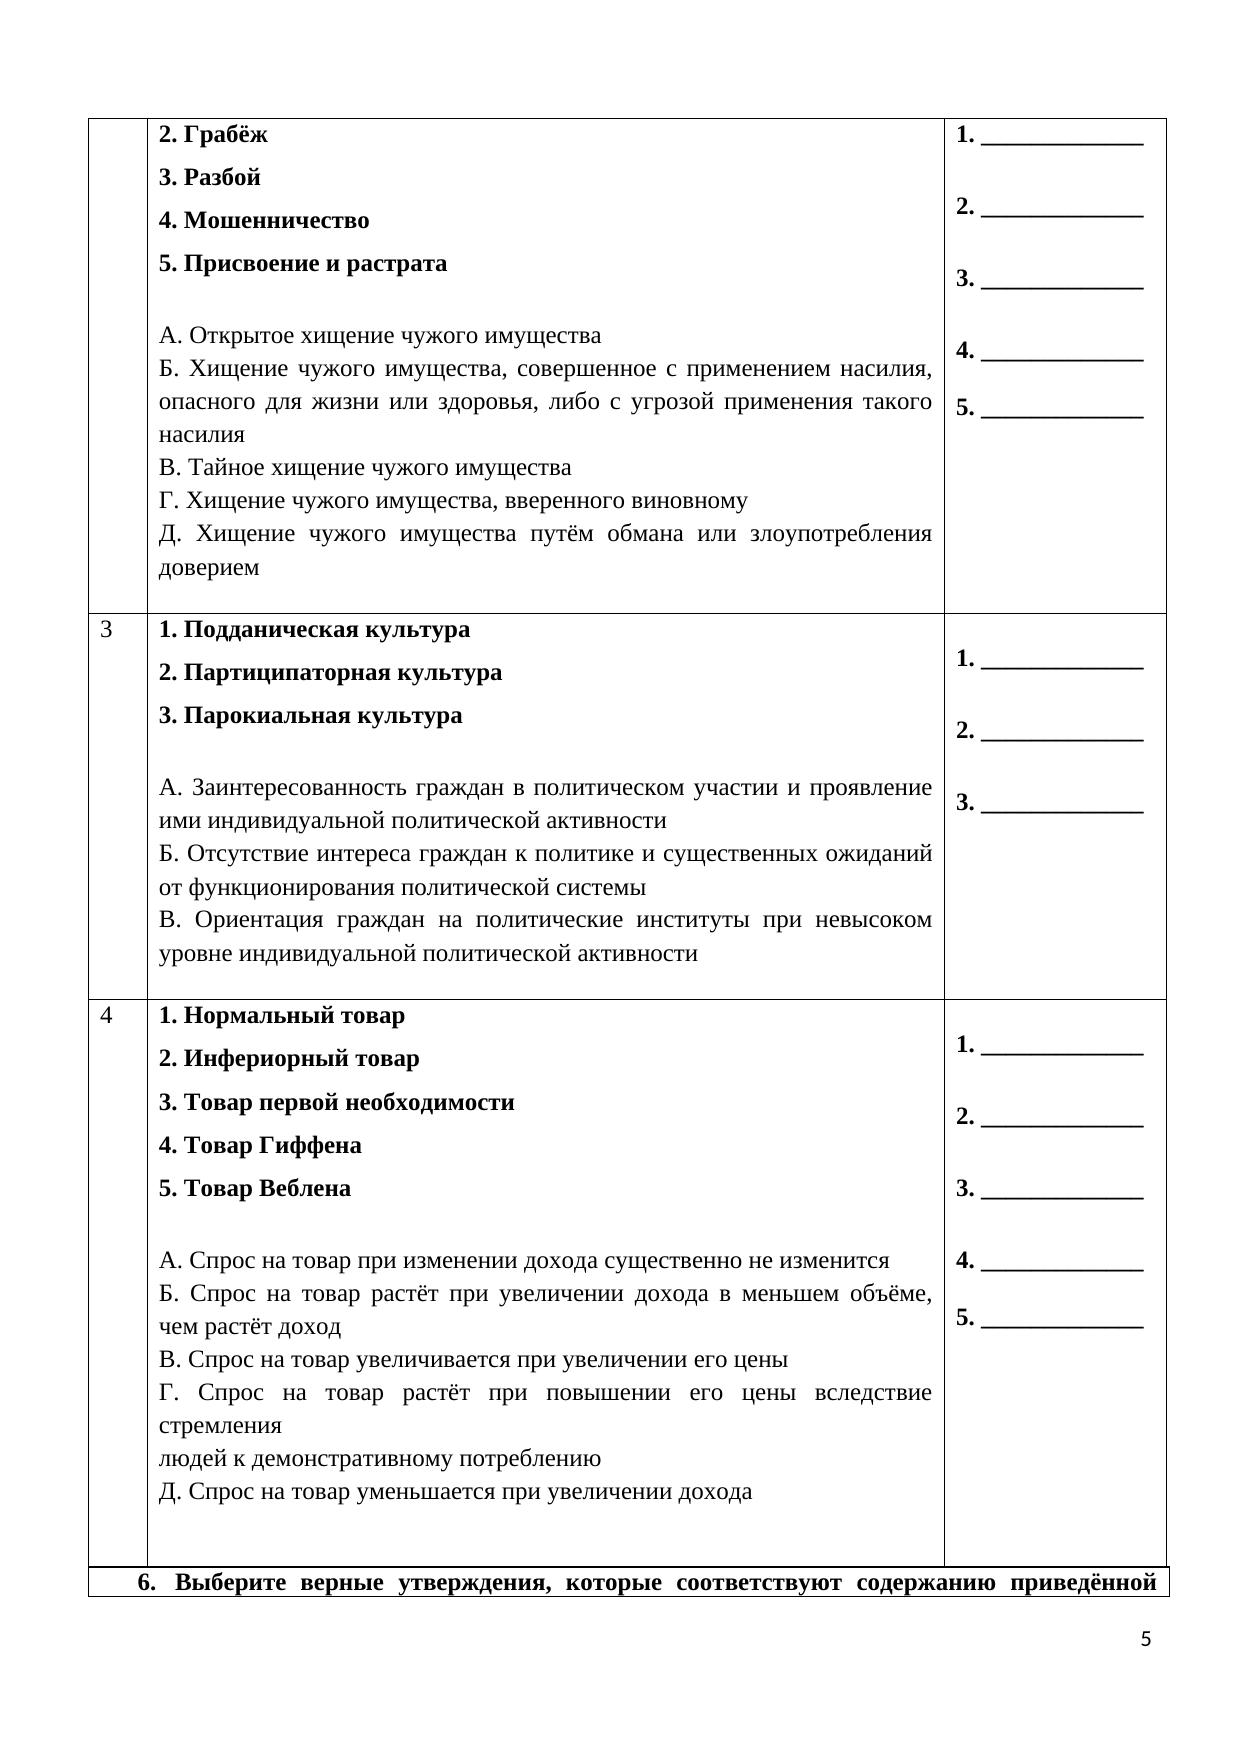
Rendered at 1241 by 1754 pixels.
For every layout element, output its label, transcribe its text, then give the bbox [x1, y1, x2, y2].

table_cell 1. Нормальный товар 2. Инфериорный товар 3. Товар первой необходимости 4. Товар Гиффена 5. Товар Веблена А. Спрос на товар при изменении дохода существенно не изменится Б. Спрос на товар растёт при увеличении дохода в меньшем объёме, чем растёт доход В. Спрос на товар увеличивается при увеличении его цены Г. Спрос на товар растёт при повышении его цены вследствие стремления людей к демонстративному потреблению Д. Спрос на товар уменьшается при увеличении дохода [148, 1000, 944, 1566]
table_cell 4 [89, 1000, 147, 1566]
table_cell 1. _____________ 2. _____________ 3. _____________ 4. _____________ 5. _____________ [945, 1000, 1166, 1566]
table_cell 2 [89, 119, 147, 613]
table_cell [148, 119, 944, 613]
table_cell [945, 119, 1166, 613]
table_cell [89, 1568, 1169, 1596]
table_cell 1. Подданическая культура 2. Партиципаторная культура 3. Парокиальная культура А. Заинтересованность граждан в политическом участии и проявление ими индивидуальной политической активности Б. Отсутствие интереса граждан к политике и существенных ожиданий от функционирования политической системы В. Ориентация граждан на политические институты при невысоком уровне индивидуальной политической активности [148, 614, 944, 999]
table_cell 3 [89, 614, 147, 999]
table_cell 1. _____________ 2. _____________ 3. _____________ [945, 614, 1166, 999]
